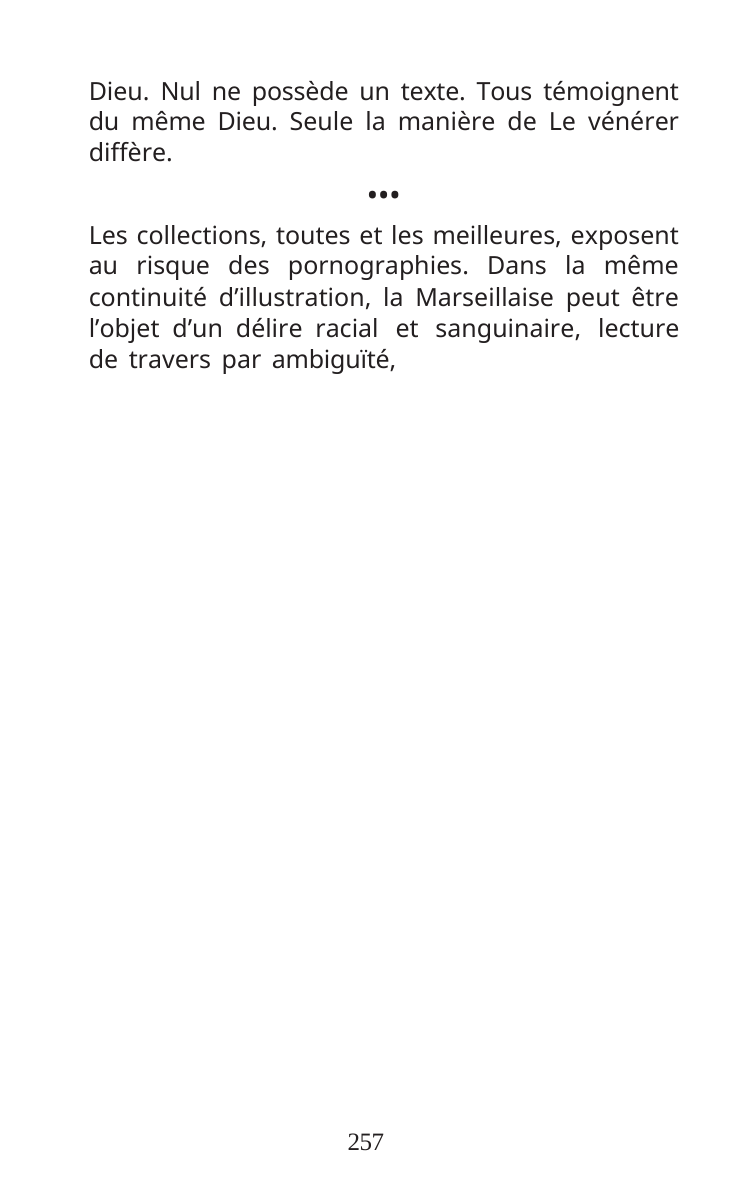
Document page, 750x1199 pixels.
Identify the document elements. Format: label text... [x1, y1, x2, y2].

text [88, 75, 679, 169]
text Les collections, toutes et les meilleures, exposent au risque des pornographies. Dans la même continuité d’illustration, la Marseillaise peut être l’objet d’un délire racial et sanguinaire, lecture de travers par ambiguïté, [88, 219, 679, 376]
text ••• [55, 173, 712, 216]
